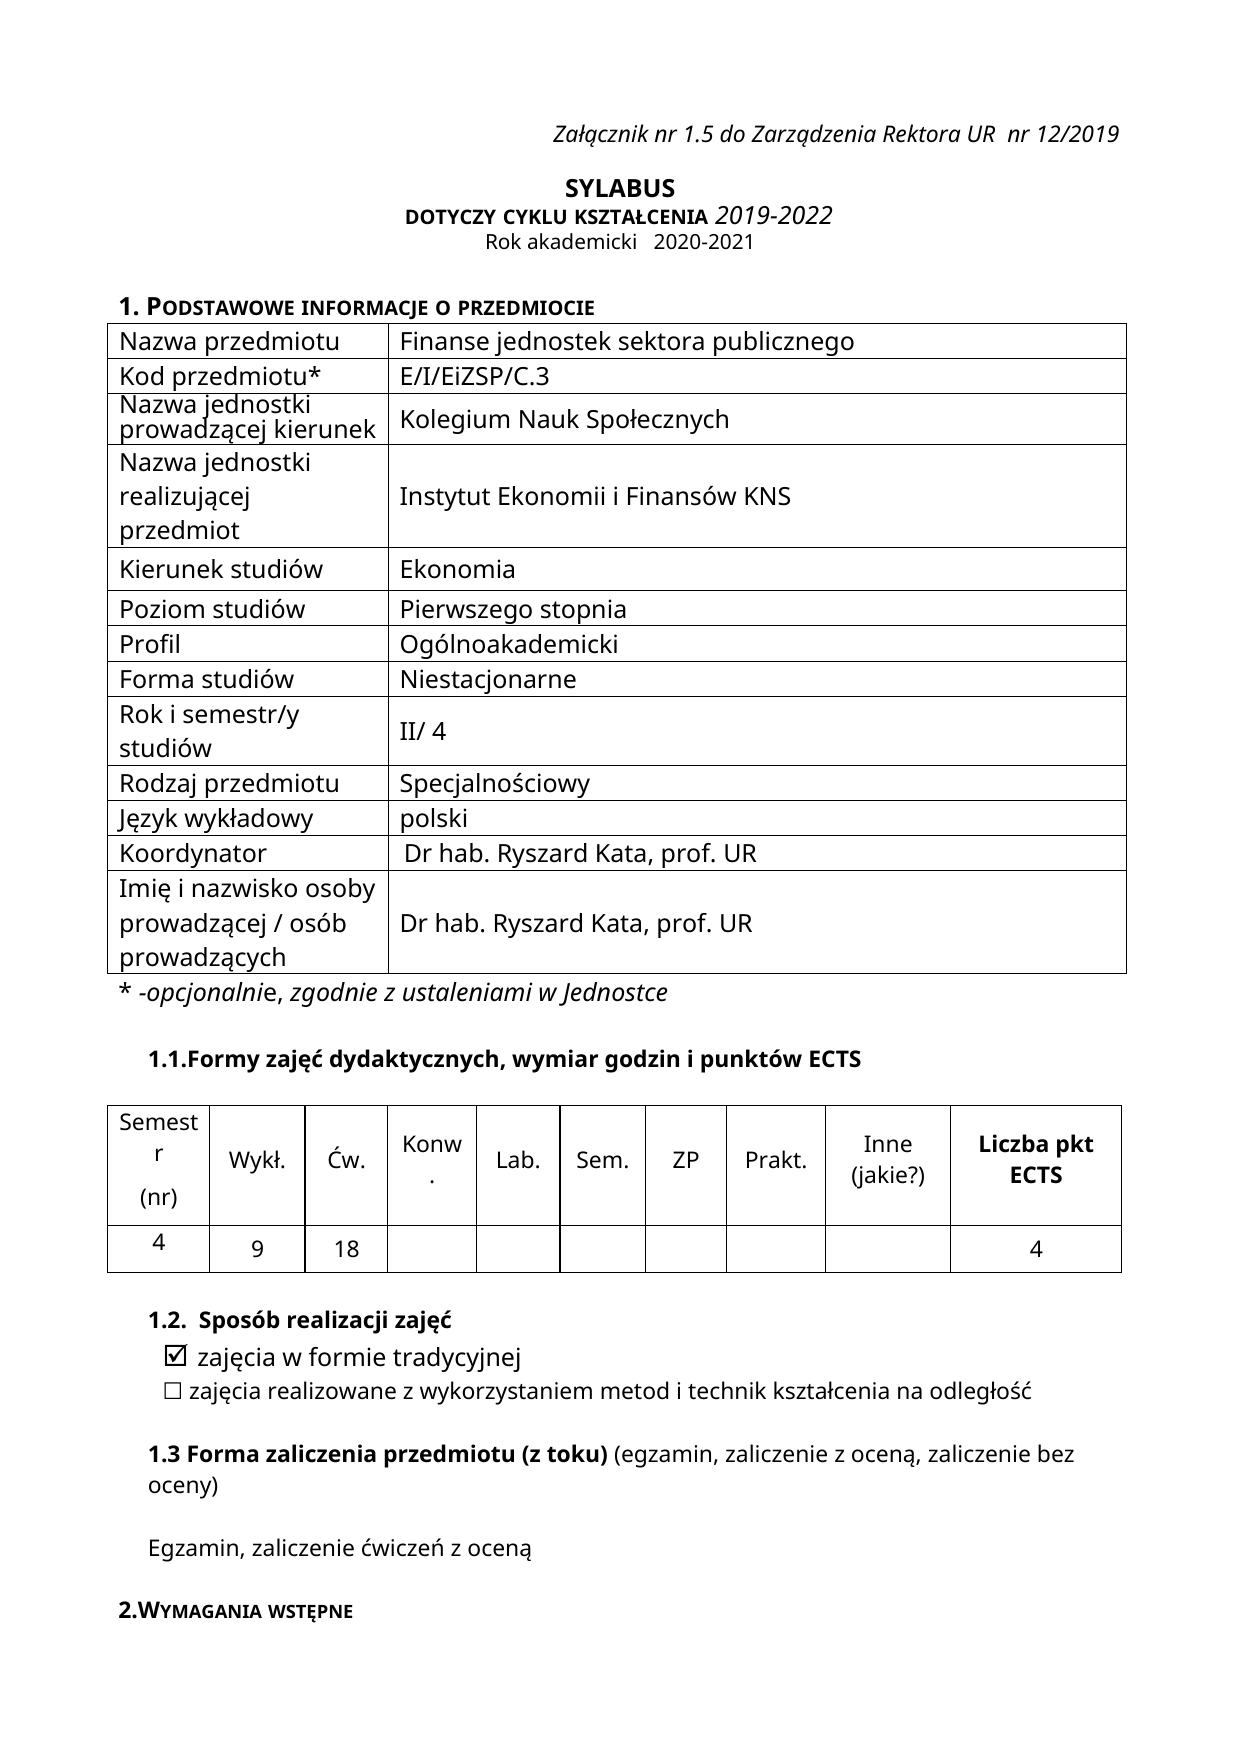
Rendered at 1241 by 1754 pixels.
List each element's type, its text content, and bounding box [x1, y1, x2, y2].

table_cell [477, 1226, 559, 1272]
text Rok akademicki 2020-2021 [118, 229, 1122, 254]
table_cell Język wykładowy [108, 801, 388, 835]
text zajęcia w formie tradycyjnej [162, 1336, 1122, 1375]
table_cell Ogólnoakademicki [389, 626, 1126, 661]
table_cell Kierunek studiów [108, 548, 388, 590]
text 1. Podstawowe informacje o przedmiocie [118, 288, 1122, 322]
table_cell Instytut Ekonomii i Finansów KNS [389, 445, 1126, 547]
text Egzamin, zaliczenie ćwiczeń z oceną [148, 1531, 1122, 1563]
text dotyczy cyklu kształcenia 2019-2022 [118, 204, 1122, 229]
text 1.3 Forma zaliczenia przedmiotu (z toku) (egzamin, zaliczenie z oceną, zaliczenie bez oceny) [148, 1438, 1122, 1500]
table_header Wykł. [210, 1106, 304, 1225]
text ☐ zajęcia realizowane z wykorzystaniem metod i technik kształcenia na odległość [162, 1375, 1122, 1406]
text Załącznik nr 1.5 do Zarządzenia Rektora UR nr 12/2019 [118, 118, 1122, 149]
table_cell Nazwa jednostki prowadzącej kierunek [108, 394, 388, 444]
table_header ZP [646, 1106, 726, 1225]
table_cell 18 [306, 1226, 387, 1272]
text SYLABUS [118, 170, 1122, 204]
table_cell II/ 4 [389, 697, 1126, 765]
table_header Ćw. [306, 1106, 387, 1225]
table_cell [561, 1226, 645, 1272]
table_cell 9 [210, 1226, 304, 1272]
table_cell Imię i nazwisko osoby prowadzącej / osób prowadzących [108, 871, 388, 973]
table_cell Poziom studiów [108, 591, 388, 625]
table_cell Rodzaj przedmiotu [108, 766, 388, 800]
table_cell Forma studiów [108, 662, 388, 696]
table_cell Rok i semestr/y studiów [108, 697, 388, 765]
text 1.2. Sposób realizacji zajęć [148, 1304, 1122, 1336]
table_header Inne (jakie?) [826, 1106, 950, 1225]
table_cell Ekonomia [389, 548, 1126, 590]
table_header Prakt. [727, 1106, 825, 1225]
table_cell 4 [951, 1226, 1121, 1272]
table_cell Dr hab. Ryszard Kata, prof. UR [389, 836, 1126, 870]
text * -opcjonalnie, zgodnie z ustaleniami w Jednostce [118, 974, 1122, 1008]
table_cell Dr hab. Ryszard Kata, prof. UR [389, 871, 1126, 973]
table_header Konw. [388, 1106, 476, 1225]
table_header Finanse jednostek sektora publicznego [389, 324, 1126, 357]
table_header Liczba pkt ECTS [951, 1106, 1121, 1225]
table_cell E/I/EiZSP/C.3 [389, 359, 1126, 393]
text 1.1.Formy zajęć dydaktycznych, wymiar godzin i punktów ECTS [148, 1042, 1122, 1074]
table_cell [826, 1226, 950, 1272]
table_cell Kolegium Nauk Społecznych [389, 394, 1126, 444]
table_cell Profil [108, 626, 388, 661]
table_cell Koordynator [108, 836, 388, 870]
table_header Semestr (nr) [108, 1106, 209, 1225]
text 2.Wymagania wstępne [118, 1594, 1122, 1625]
table_cell Specjalnościowy [389, 766, 1126, 800]
table_cell polski [389, 801, 1126, 835]
table_cell [727, 1226, 825, 1272]
table_cell 4 [108, 1226, 209, 1272]
table_cell Kod przedmiotu* [108, 359, 388, 393]
table_cell [388, 1226, 476, 1272]
table_header Nazwa przedmiotu [108, 324, 388, 357]
table_cell Niestacjonarne [389, 662, 1126, 696]
table_cell [646, 1226, 726, 1272]
table_header Sem. [561, 1106, 645, 1225]
table_header Lab. [477, 1106, 559, 1225]
table_cell Pierwszego stopnia [389, 591, 1126, 625]
table_cell Nazwa jednostki realizującej przedmiot [108, 445, 388, 547]
